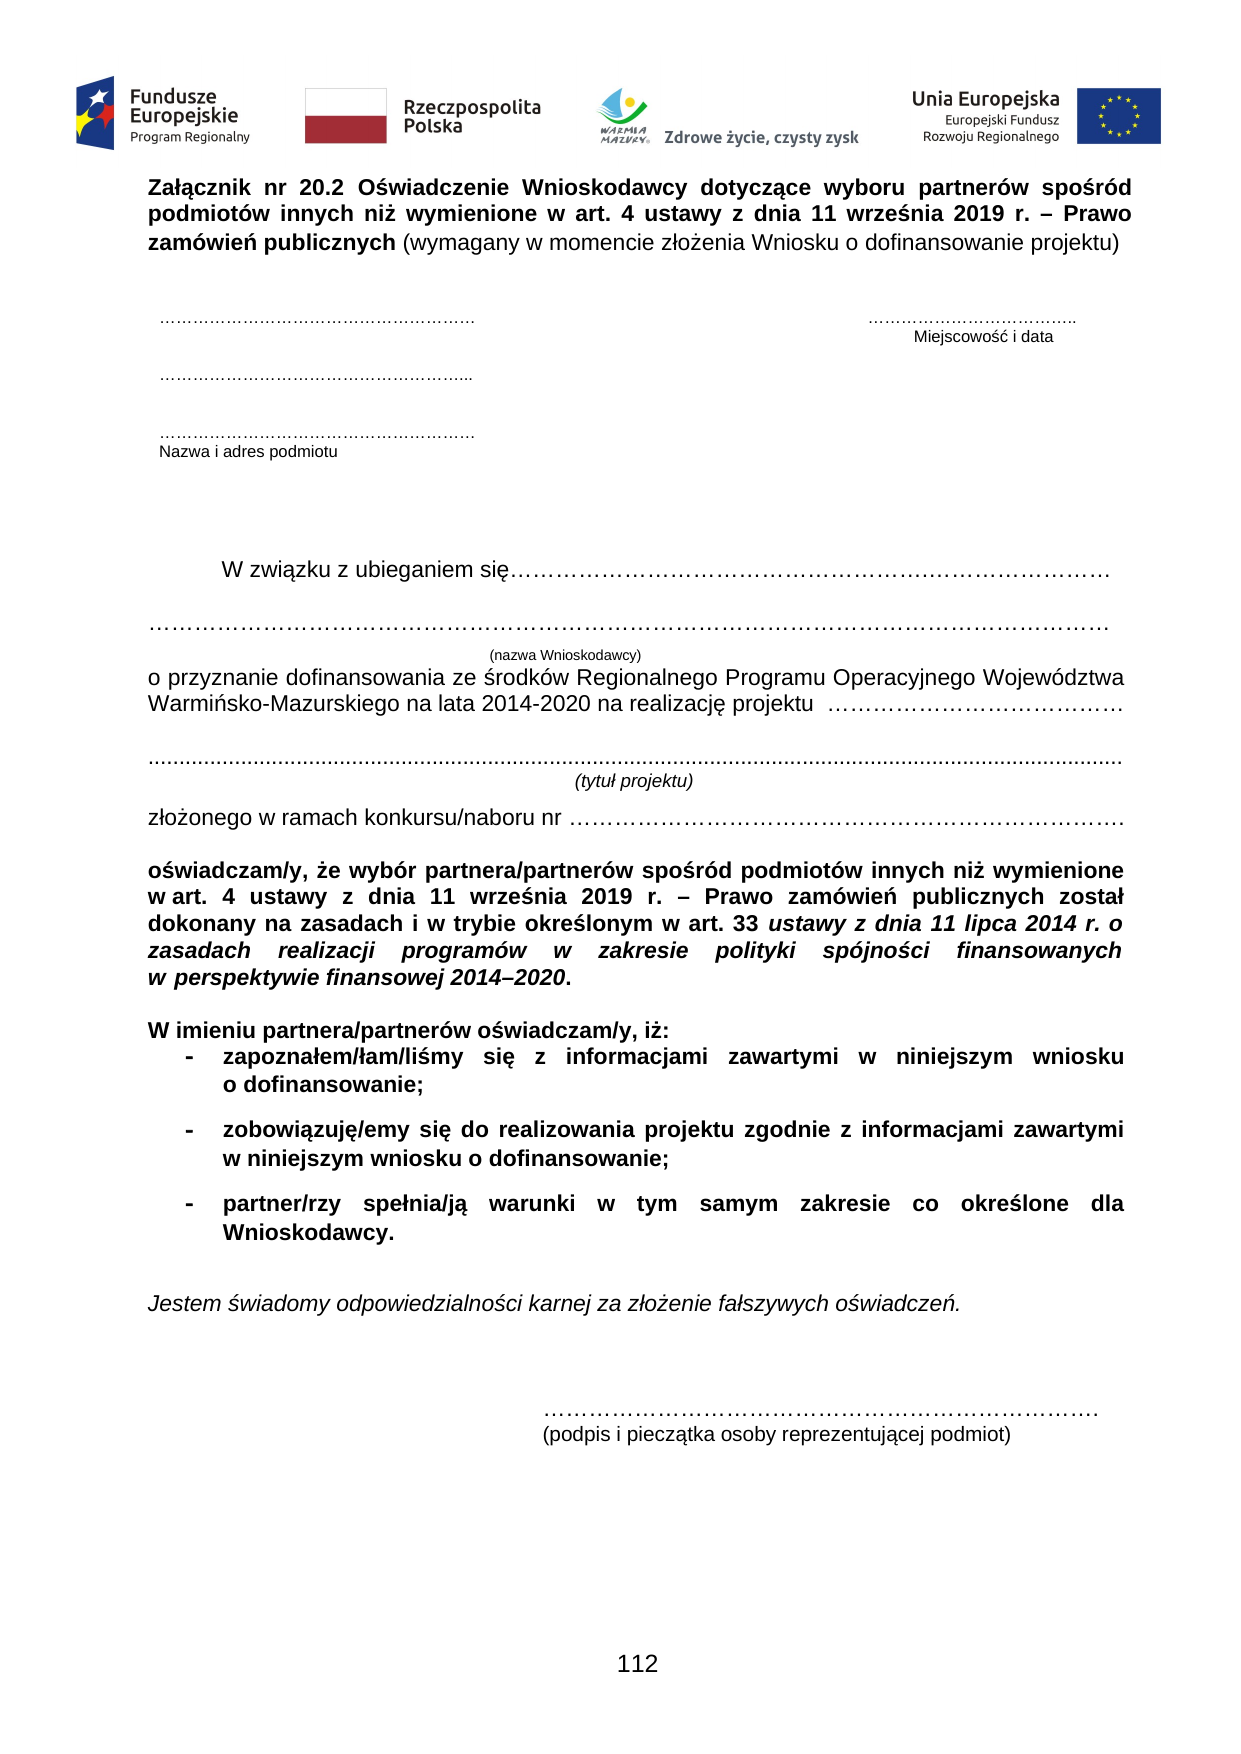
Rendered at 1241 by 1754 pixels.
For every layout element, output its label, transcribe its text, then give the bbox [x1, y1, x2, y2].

text W związku z ubieganiem się……………………………………………….…………………… [148, 556, 1125, 582]
text Jestem świadomy odpowiedzialności karnej za złożenie fałszywych oświadczeń. [148, 1290, 1125, 1316]
text (tytuł projektu) [148, 769, 1125, 791]
list partner/rzy spełnia/ją warunki w tym samym zakresie co określone dla Wnioskodawcy. [185, 1190, 1125, 1245]
text oświadczam/y, że wybór partnera/partnerów spośród podmiotów innych niż wymienione w art. 4 ustawy z dnia 11 września 2019 r. – Prawo zamówień publicznych został dokonany na zasadach i w trybie określonym w art. 33 ustawy z dnia 11 lipca 2014 r. o zasadach realizacji programów w zakresie polityki spójności finansowanych w perspektywie finansowej 2014–2020. [148, 857, 1125, 990]
text ……………………………………………………………………………………………………………… [148, 609, 1125, 635]
text Załącznik nr 20.2 Oświadczenie Wnioskodawcy dotyczące wyboru partnerów spośród podmiotów innych niż wymienione w art. 4 ustawy z dnia 11 września 2019 r. – Prawo zamówień publicznych (wymagany w momencie złożenia Wniosku o dofinansowanie projektu) [148, 168, 1133, 256]
list zobowiązuję/emy się do realizowania projektu zgodnie z informacjami zawartymi w niniejszym wniosku o dofinansowanie; [185, 1116, 1125, 1171]
list zapoznałem/łam/liśmy się z informacjami zawartymi w niniejszym wniosku o dofinansowanie; [185, 1043, 1125, 1098]
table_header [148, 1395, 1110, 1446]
text W imieniu partnera/partnerów oświadczam/y, iż: [148, 1017, 1125, 1043]
picture [35, 55, 1198, 168]
text o przyznanie dofinansowania ze środków Regionalnego Programu Operacyjnego Województwa Warmińsko-Mazurskiego na lata 2014-2020 na realizację projektu ………………………………… [148, 664, 1125, 717]
text (nazwa Wnioskodawcy) [148, 635, 1125, 664]
text .............................................................................................................................................................. [148, 743, 1125, 769]
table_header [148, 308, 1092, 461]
text złożonego w ramach konkursu/naboru nr ………………………………………………………………. [148, 804, 1125, 830]
